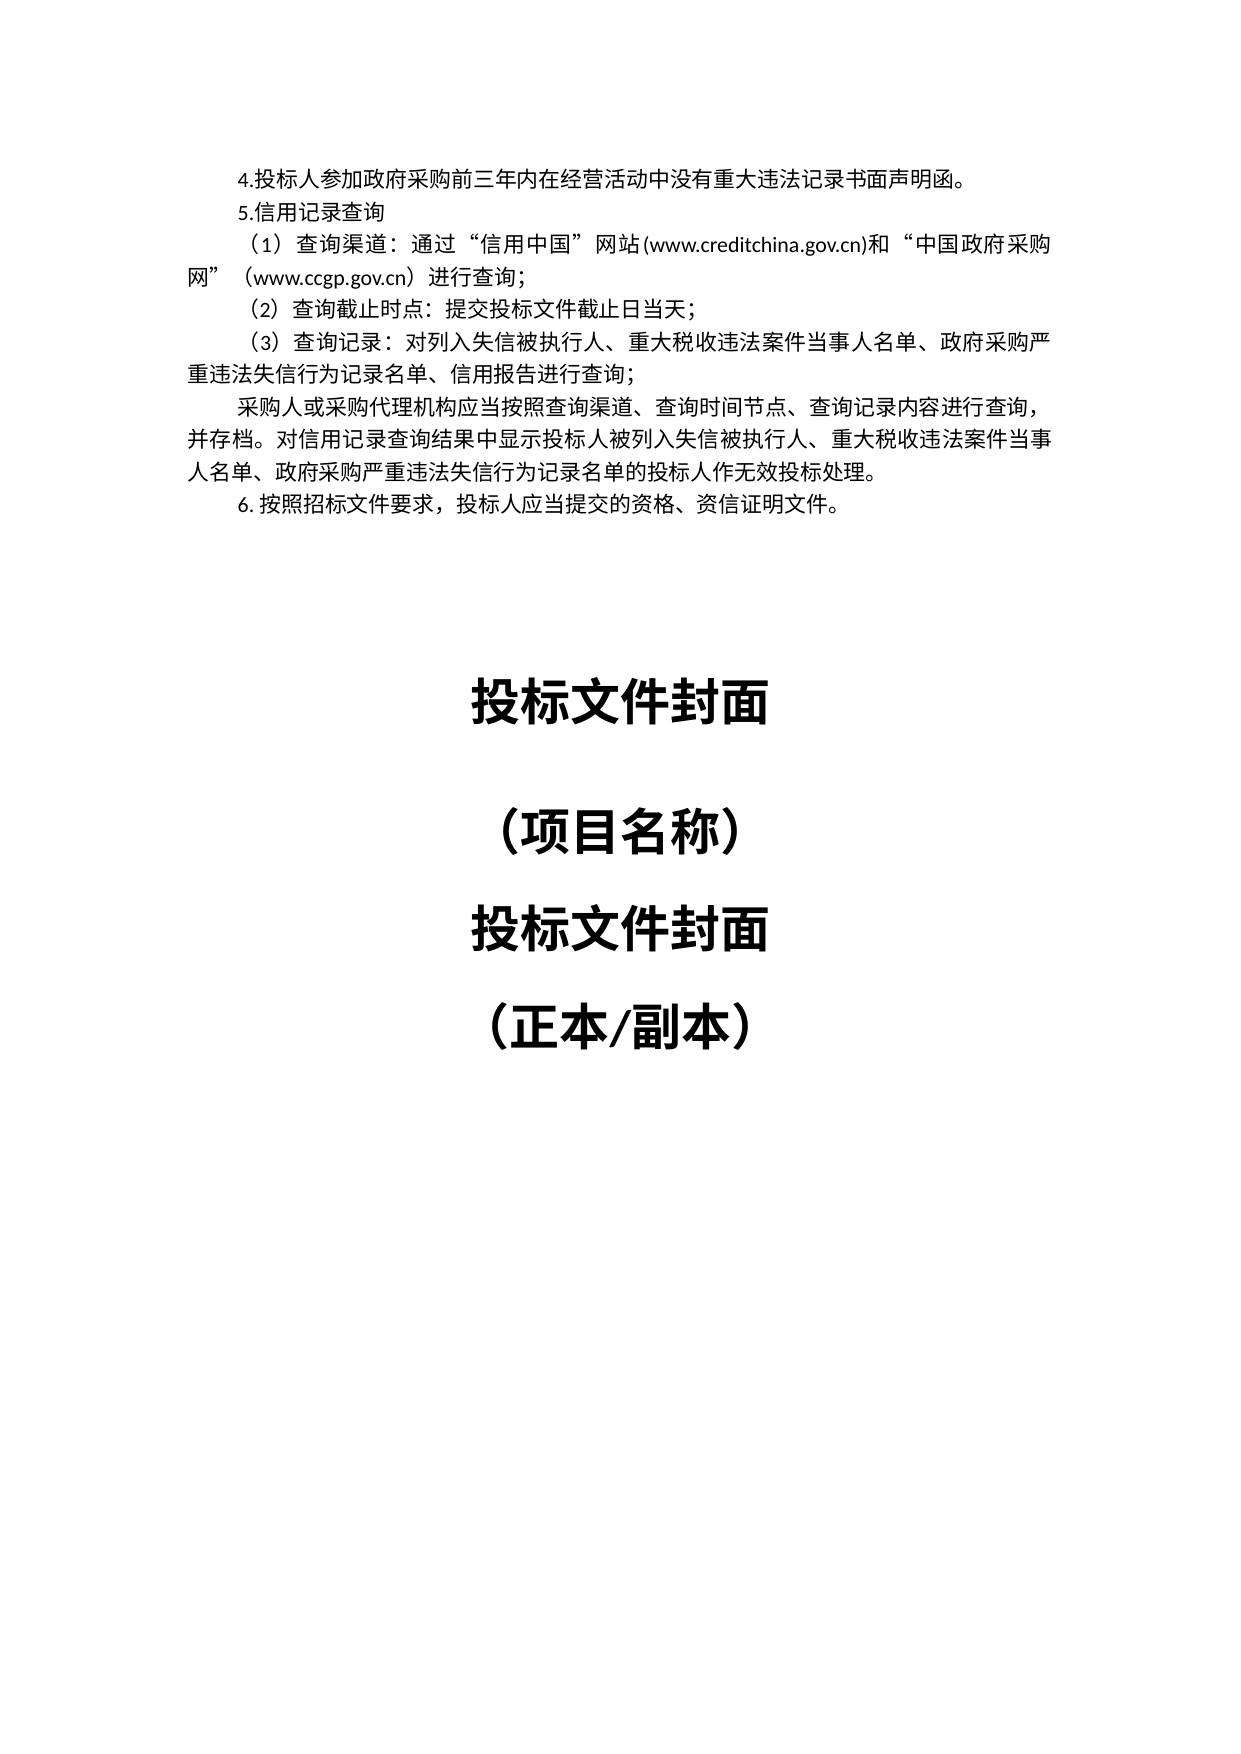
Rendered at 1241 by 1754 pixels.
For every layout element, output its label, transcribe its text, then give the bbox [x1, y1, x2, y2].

text 投标文件封面 [187, 877, 1053, 974]
text （1）查询渠道：通过“信用中国”网站(www.creditchina.gov.cn)和“中国政府采购网”（www.ccgp.gov.cn）进行查询； [187, 227, 1053, 292]
text （3）查询记录：对列入失信被执行人、重大税收违法案件当事人名单、政府采购严重违法失信行为记录名单、信用报告进行查询； [187, 324, 1053, 389]
text （项目名称） [187, 779, 1053, 877]
text 5.信用记录查询 [187, 194, 1053, 227]
text 6. 按照招标文件要求，投标人应当提交的资格、资信证明文件。 [187, 487, 1053, 519]
text 4.投标人参加政府采购前三年内在经营活动中没有重大违法记录书面声明函。 [187, 162, 1053, 194]
text （2）查询截止时点：提交投标文件截止日当天； [187, 292, 1053, 324]
text （正本/副本） [187, 974, 1053, 1072]
text 采购人或采购代理机构应当按照查询渠道、查询时间节点、查询记录内容进行查询，并存档。对信用记录查询结果中显示投标人被列入失信被执行人、重大税收违法案件当事人名单、政府采购严重违法失信行为记录名单的投标人作无效投标处理。 [187, 389, 1053, 487]
text 投标文件封面 [187, 649, 1053, 747]
